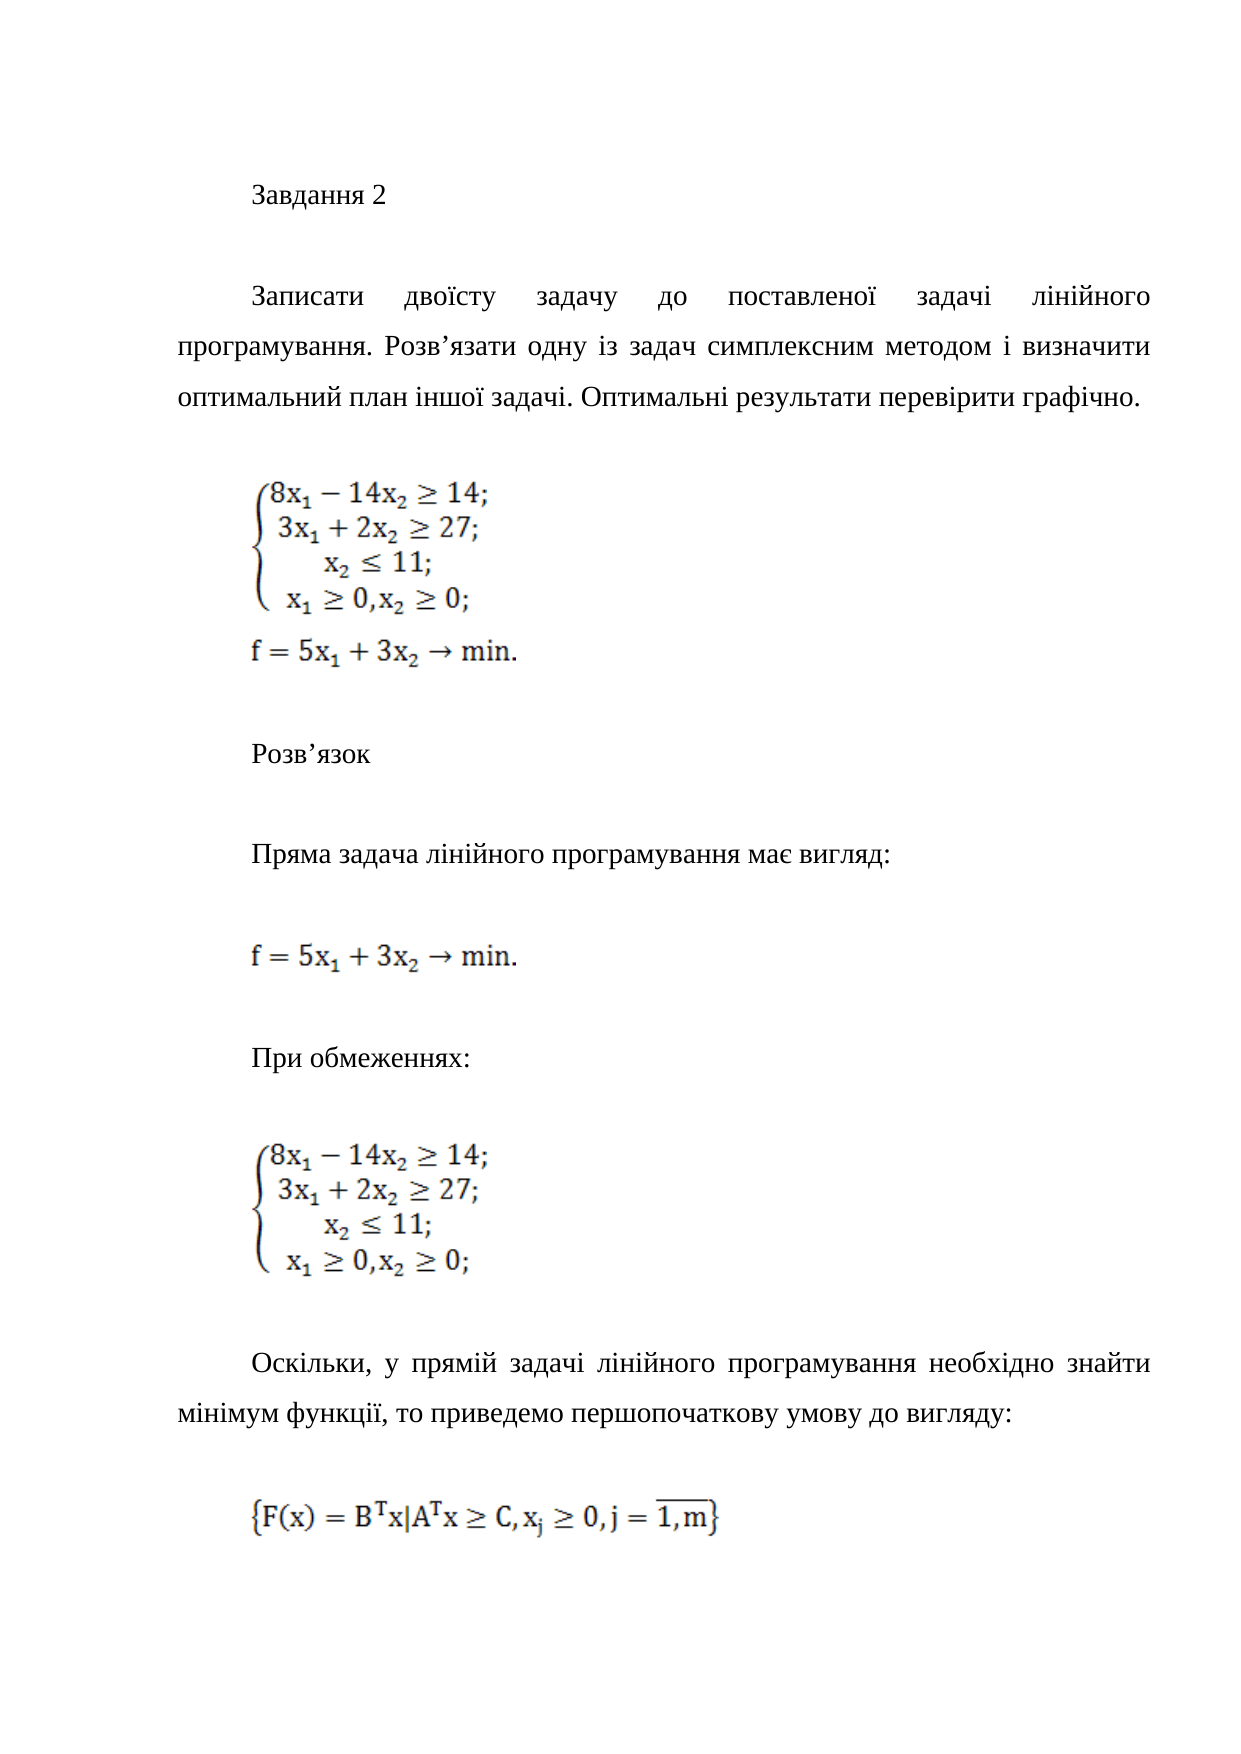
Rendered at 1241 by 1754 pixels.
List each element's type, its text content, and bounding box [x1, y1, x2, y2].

picture [251, 1495, 719, 1544]
text Завдання 2 [177, 177, 1152, 211]
picture [251, 1141, 487, 1281]
text Записати двоїсту задачу до поставленої задачі лінійного програмування. Розв’язати одну із задач симплексним методом і визначити оптимальний план іншої задачі. Оптимальні результати перевірити графічно. [177, 278, 1152, 412]
text Оскільки, у прямій задачі лінійного програмування необхідно знайти мінімум функції, то приведемо першопочаткову умову до вигляду: [177, 1345, 1152, 1428]
picture [251, 632, 516, 672]
text При обмеженнях: [177, 1041, 1152, 1074]
text Пряма задача лінійного програмування має вигляд: [177, 837, 1152, 870]
text Розв’язок [177, 736, 1152, 769]
picture [251, 937, 516, 977]
picture [251, 479, 487, 619]
